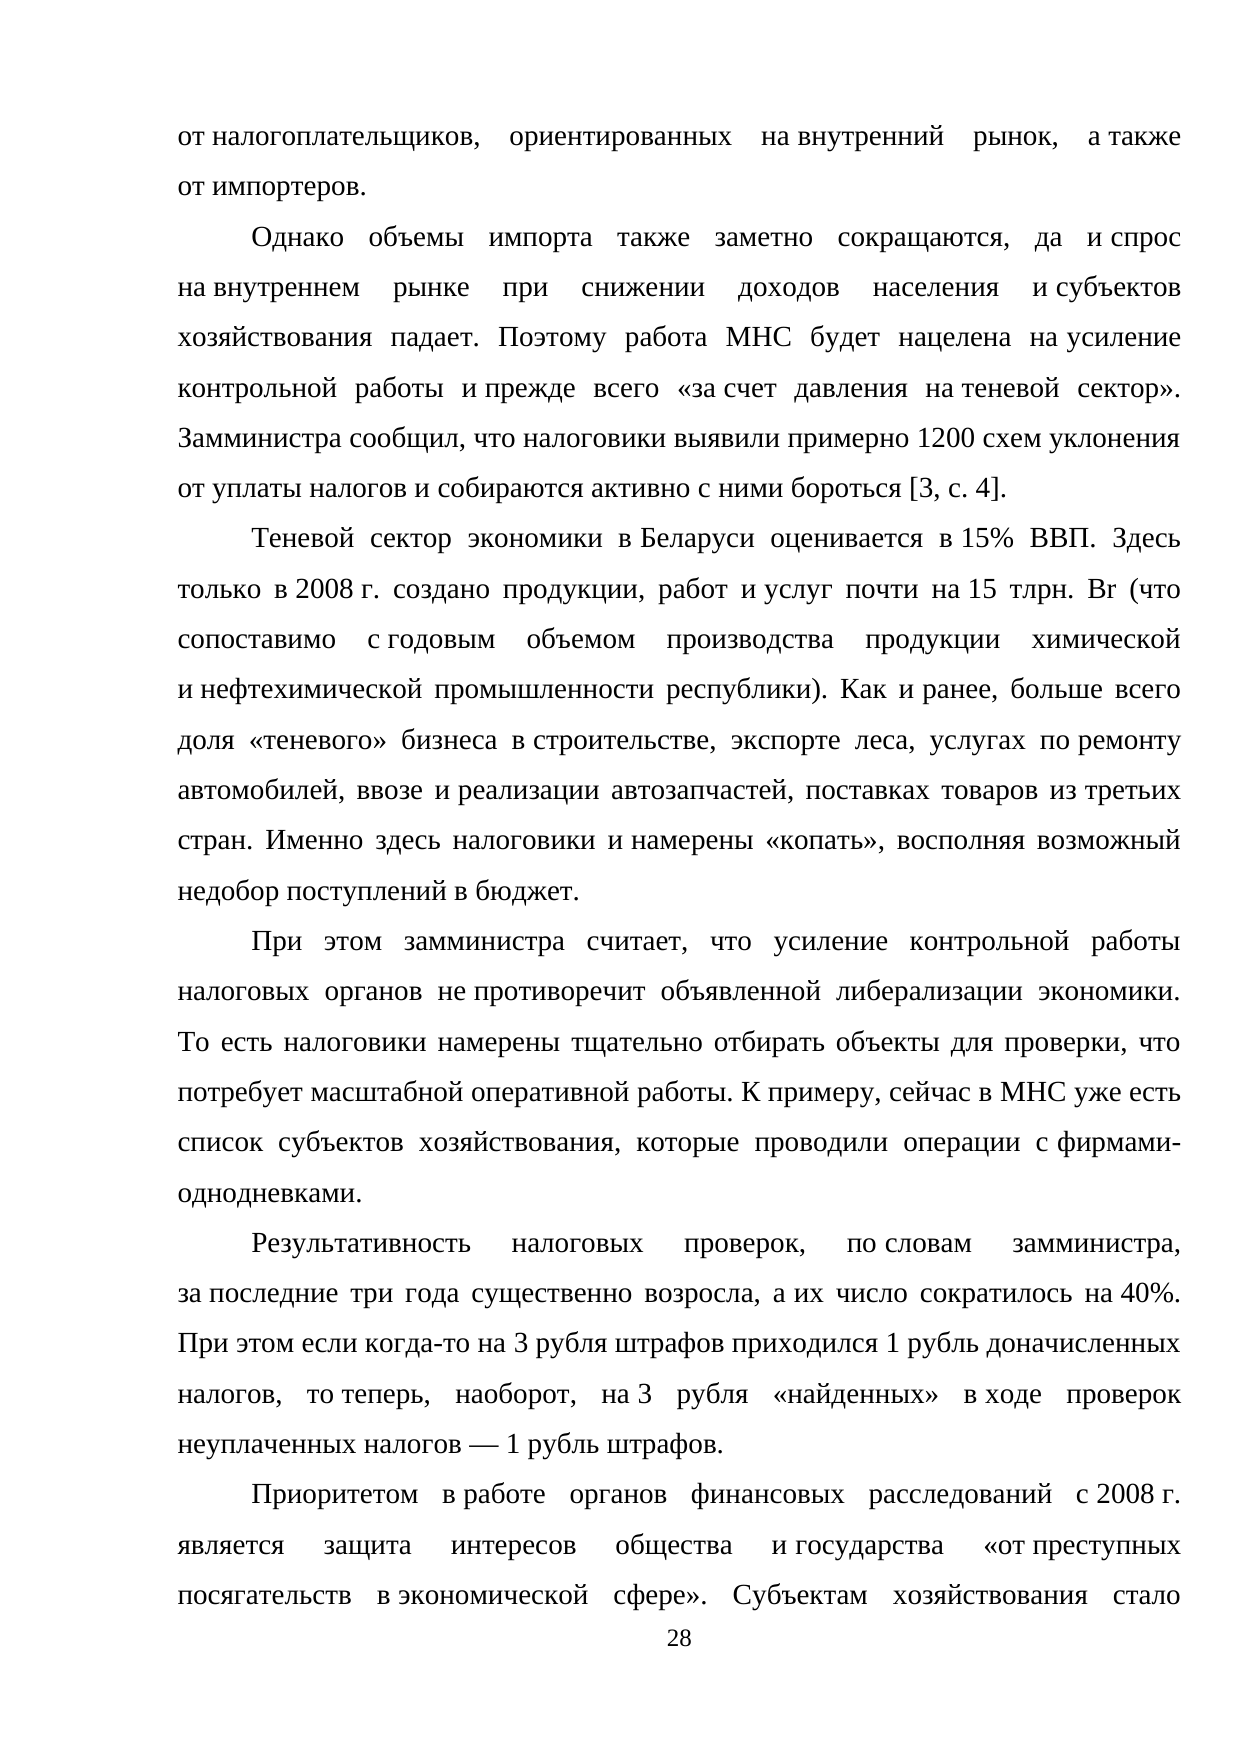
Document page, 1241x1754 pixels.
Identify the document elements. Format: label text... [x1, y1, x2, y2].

text Однако объемы импорта также заметно сокращаются, да и спрос на внутреннем рынке при снижении доходов населения и субъектов хозяйствования падает. Поэтому работа МНС будет нацелена на усиление контрольной работы и прежде всего «за счет давления на теневой сектор». Замминистра сообщил, что налоговики выявили примерно 1200 схем уклонения от уплаты налогов и собираются активно с ними бороться [3, c. 4]. [177, 219, 1181, 504]
text Результативность налоговых проверок, по словам замминистра, за последние три года существенно возросла, а их число сократилось на 40%. При этом если когда-то на 3 рубля штрафов приходился 1 рубль доначисленных налогов, то теперь, наоборот, на 3 рубля «найденных» в ходе проверок неуплаченных налогов — 1 рубль штрафов. [177, 1225, 1181, 1460]
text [177, 1477, 1181, 1611]
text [177, 118, 1181, 202]
text При этом замминистра считает, что усиление контрольной работы налоговых органов не противоречит объявленной либерализации экономики. То есть налоговики намерены тщательно отбирать объекты для проверки, что потребует масштабной оперативной работы. К примеру, сейчас в МНС уже есть список субъектов хозяйствования, которые проводили операции с фирмами-однодневками. [177, 923, 1181, 1208]
text Теневой сектор экономики в Беларуси оценивается в 15% ВВП. Здесь только в 2008 г. создано продукции, работ и услуг почти на 15 тлрн. Br (что сопоставимо с годовым объемом производства продукции химической и нефтехимической промышленности республики). Как и ранее, больше всего доля «теневого» бизнеса в строительстве, экспорте леса, услугах по ремонту автомобилей, ввозе и реализации автозапчастей, поставках товаров из третьих стран. Именно здесь налоговики и намерены «копать», восполняя возможный недобор поступлений в бюджет. [177, 521, 1181, 906]
